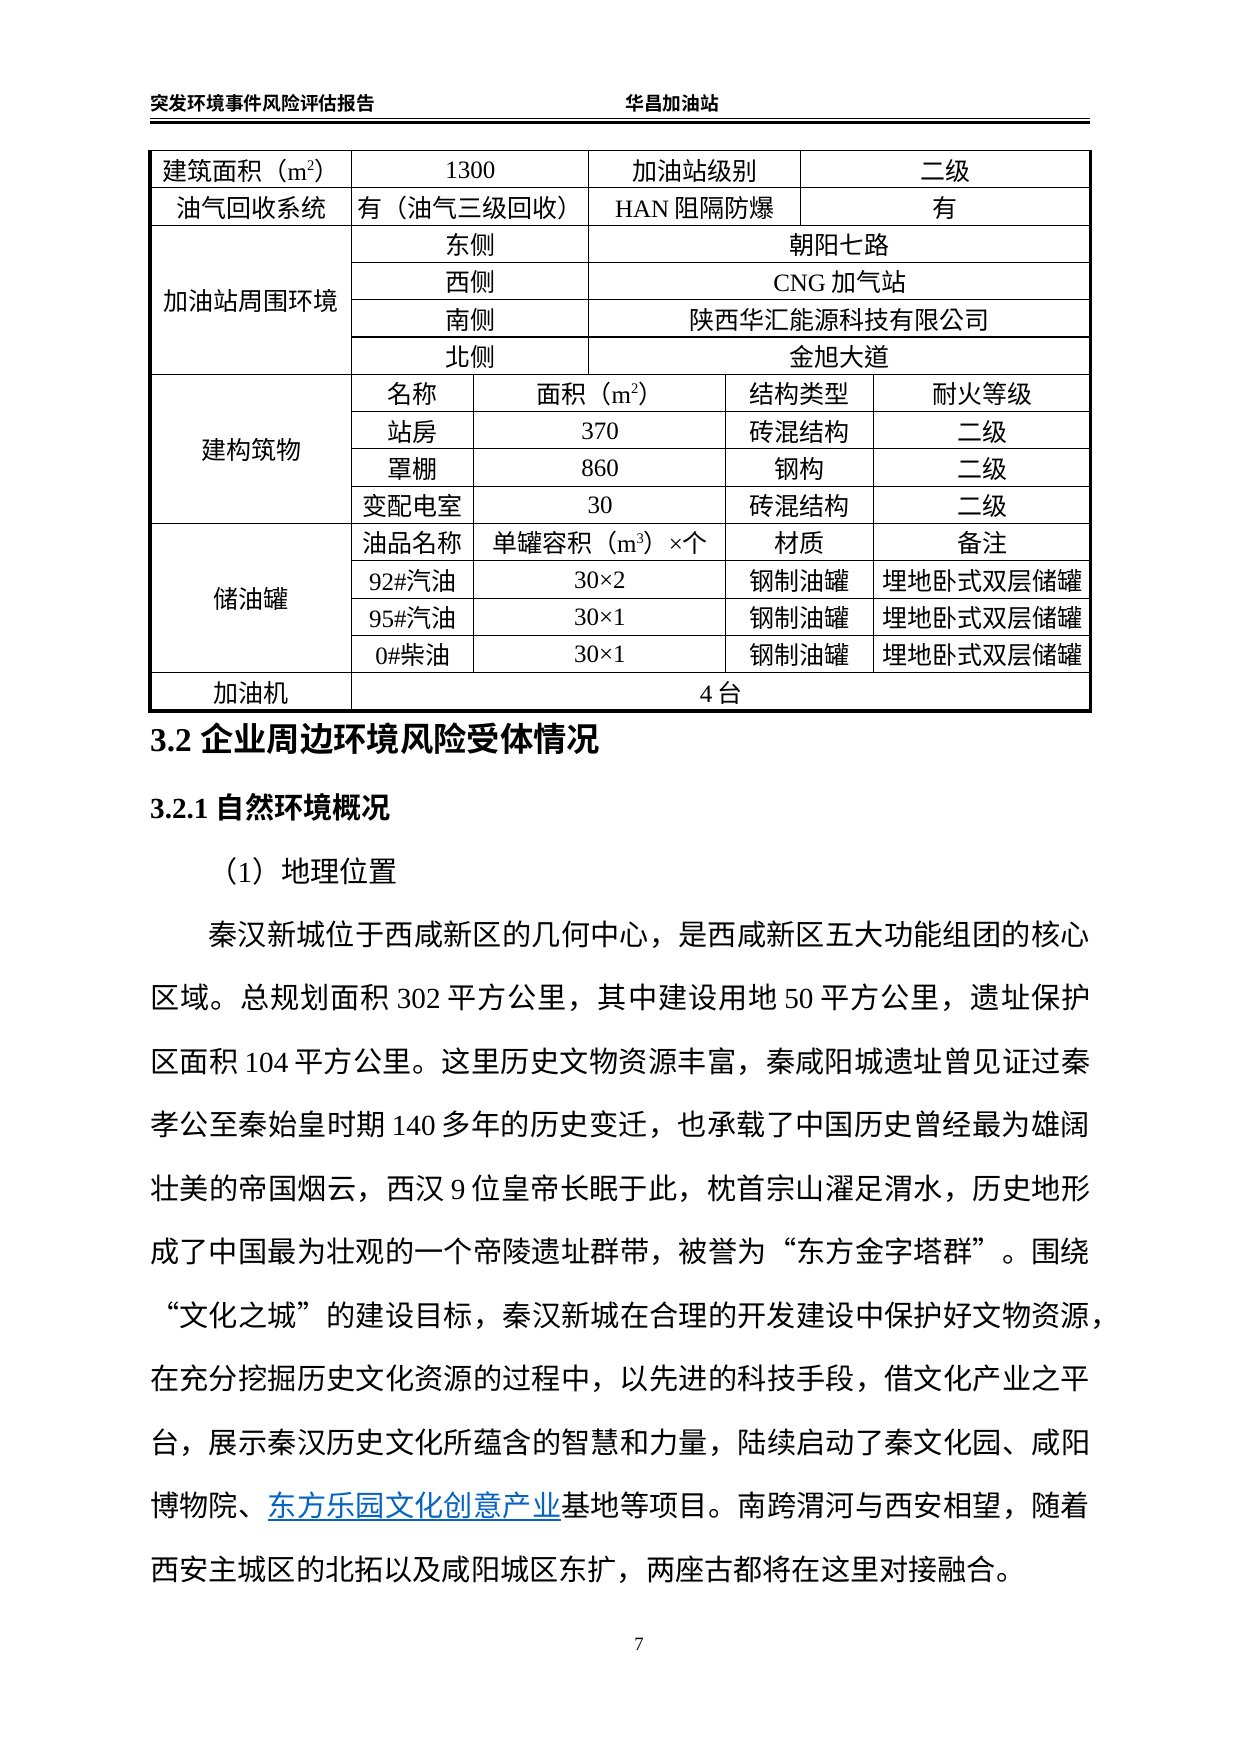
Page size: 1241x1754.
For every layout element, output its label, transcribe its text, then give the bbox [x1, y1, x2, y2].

table_cell 30×1 [474, 599, 725, 635]
table_cell 92#汽油 [352, 561, 473, 597]
table_cell 95#汽油 [352, 599, 473, 635]
text 秦汉新城位于西咸新区的几何中心，是西咸新区五大功能组团的核心区域。总规划面积302平方公里，其中建设用地50平方公里，遗址保护区面积104平方公里。这里历史文物资源丰富，秦咸阳城遗址曾见证过秦孝公至秦始皇时期140多年的历史变迁，也承载了中国历史曾经最为雄阔壮美的帝国烟云，西汉9位皇帝长眠于此，枕首宗山濯足渭水，历史地形成了中国最为壮观的一个帝陵遗址群带，被誉为“东方金字塔群”。围绕“文化之城”的建设目标，秦汉新城在合理的开发建设中保护好文物资源，在充分挖掘历史文化资源的过程中，以先进的科技手段，借文化产业之平台，展示秦汉历史文化所蕴含的智慧和力量，陆续启动了秦文化园、咸阳博物院、东方乐园文化创意产业基地等项目。南跨渭河与西安相望，随着西安主城区的北拓以及咸阳城区东扩，两座古都将在这里对接融合。 [150, 912, 1090, 1588]
table_cell 材质 [726, 524, 873, 560]
table_cell 储油罐 [152, 524, 351, 672]
table_cell 有 [801, 188, 1089, 224]
subtitle 3.2.1 自然环境概况 [150, 785, 1090, 827]
table_cell 埋地卧式双层储罐 [874, 636, 1089, 672]
table_cell 砖混结构 [726, 487, 873, 523]
table_cell 埋地卧式双层储罐 [874, 561, 1089, 597]
table_cell 钢构 [726, 449, 873, 486]
table_cell 860 [474, 449, 725, 486]
table_cell 耐火等级 [874, 375, 1089, 411]
table_cell 北侧 [352, 338, 588, 374]
table_cell 建筑面积（m2） [152, 151, 351, 187]
subtitle 3.2 企业周边环境风险受体情况 [150, 713, 1090, 761]
table_cell 370 [474, 412, 725, 448]
table_cell 钢制油罐 [726, 599, 873, 635]
table_cell 站房 [352, 412, 473, 448]
table_cell 单罐容积（m3）×个 [474, 524, 725, 560]
table_cell 4台 [352, 673, 1089, 709]
table_cell 油气回收系统 [152, 188, 351, 224]
table_cell 二级 [874, 412, 1089, 448]
table_cell 西侧 [352, 263, 588, 299]
table_cell 金旭大道 [589, 338, 1089, 374]
table_cell CNG加气站 [589, 263, 1089, 299]
table_cell 变配电室 [352, 487, 473, 523]
table_cell 0#柴油 [352, 636, 473, 672]
table_cell 埋地卧式双层储罐 [874, 599, 1089, 635]
table_cell 加油站级别 [589, 151, 800, 187]
table_cell 面积（m2） [474, 375, 725, 411]
table_cell 罩棚 [352, 449, 473, 486]
table_cell 30 [474, 487, 725, 523]
table_cell 加油站周围环境 [152, 226, 351, 374]
table_cell 名称 [352, 375, 473, 411]
table_cell 建构筑物 [152, 375, 351, 523]
table_cell 南侧 [352, 300, 588, 336]
table_cell 朝阳七路 [589, 226, 1089, 262]
table_cell HAN阻隔防爆 [589, 188, 800, 224]
table_cell 备注 [874, 524, 1089, 560]
table_cell 东侧 [352, 226, 588, 262]
table_cell 二级 [874, 487, 1089, 523]
table_cell 二级 [874, 449, 1089, 486]
text （1）地理位置 [150, 848, 1090, 891]
table_cell 油品名称 [352, 524, 473, 560]
table_cell 砖混结构 [726, 412, 873, 448]
table_cell 结构类型 [726, 375, 873, 411]
table_cell 钢制油罐 [726, 636, 873, 672]
table_cell 二级 [801, 151, 1089, 187]
table_cell 陕西华汇能源科技有限公司 [589, 300, 1089, 336]
table_cell 1300 [352, 151, 588, 187]
table_cell 有（油气三级回收） [352, 188, 588, 224]
table_cell 加油机 [152, 673, 351, 709]
table_cell 30×2 [474, 561, 725, 597]
table_cell 钢制油罐 [726, 561, 873, 597]
table_cell 30×1 [474, 636, 725, 672]
